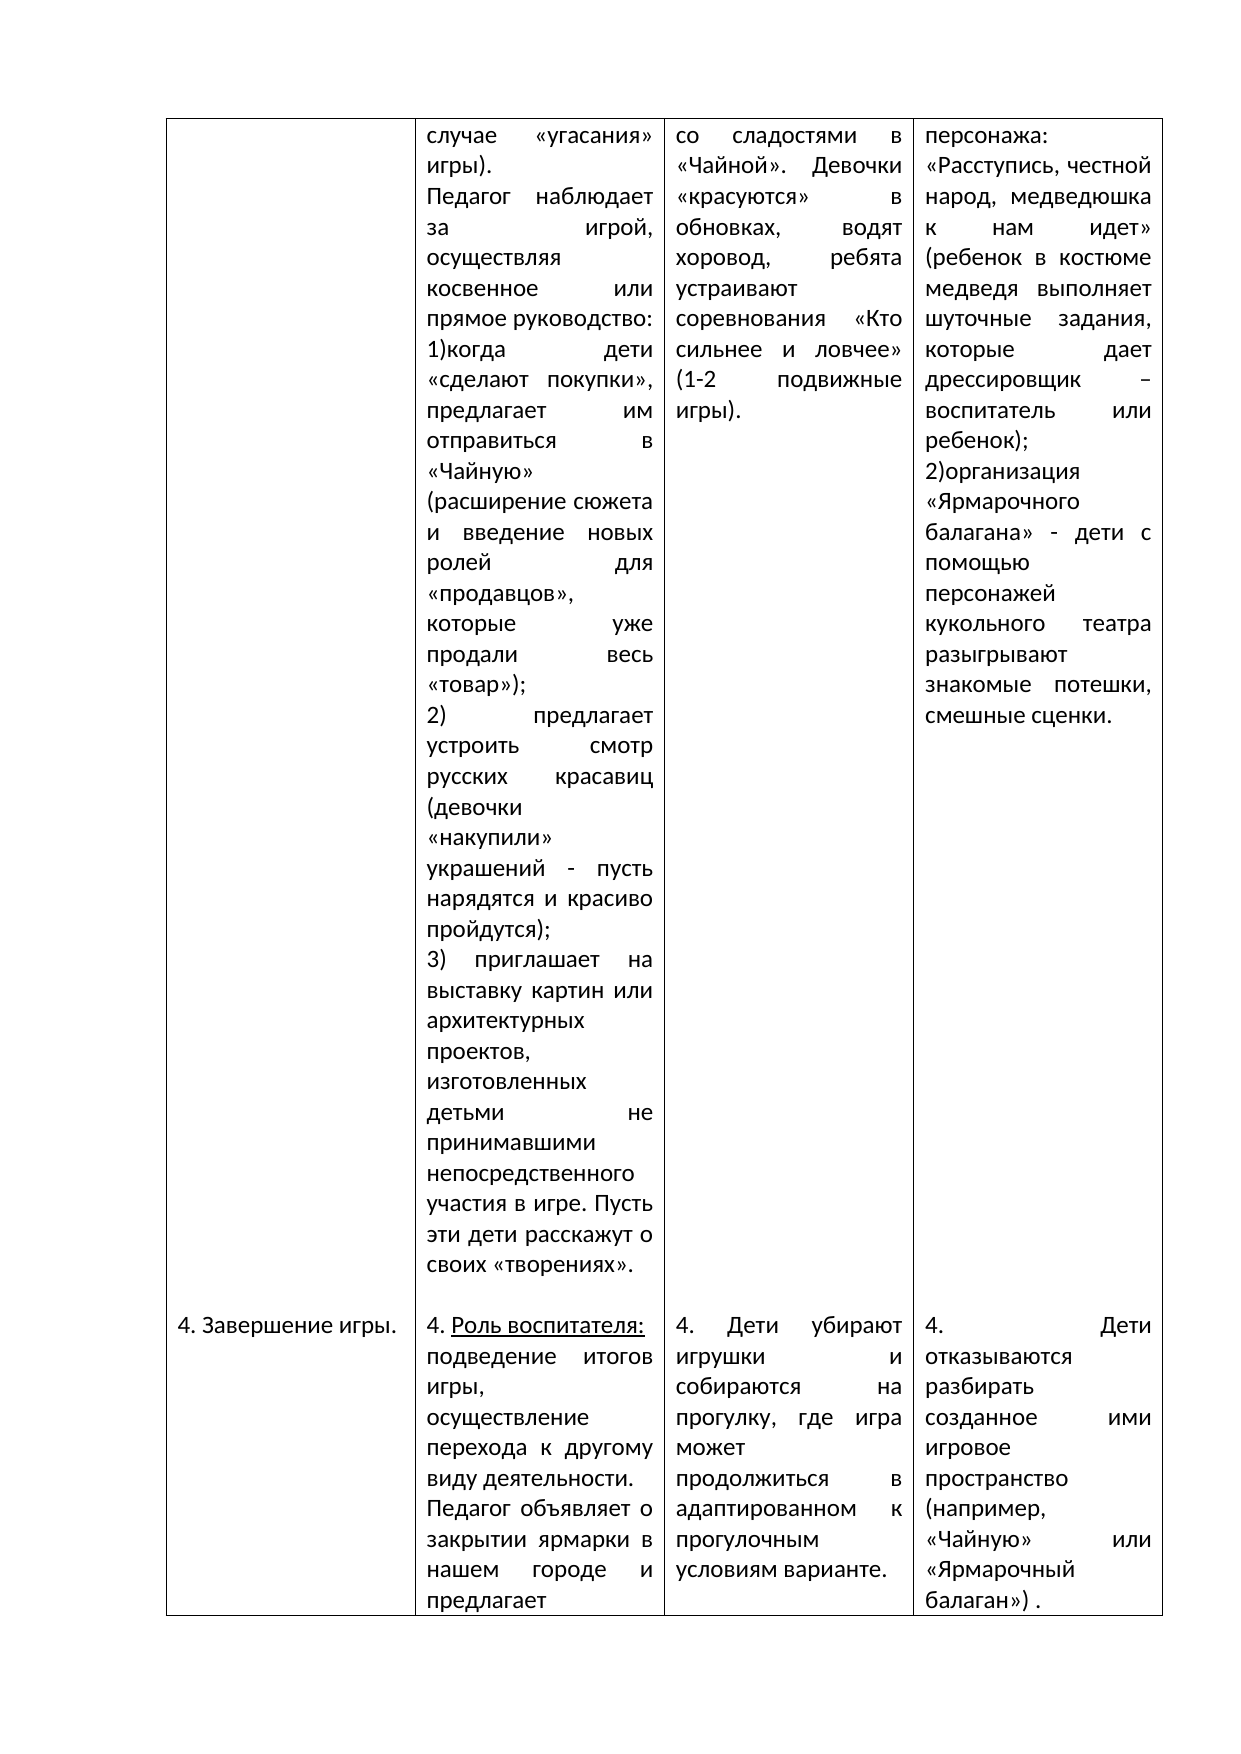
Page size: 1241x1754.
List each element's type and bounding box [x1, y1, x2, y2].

table_cell [416, 119, 664, 1615]
table_cell [914, 119, 1162, 1615]
table_cell [167, 119, 415, 1615]
table_cell [665, 119, 913, 1615]
